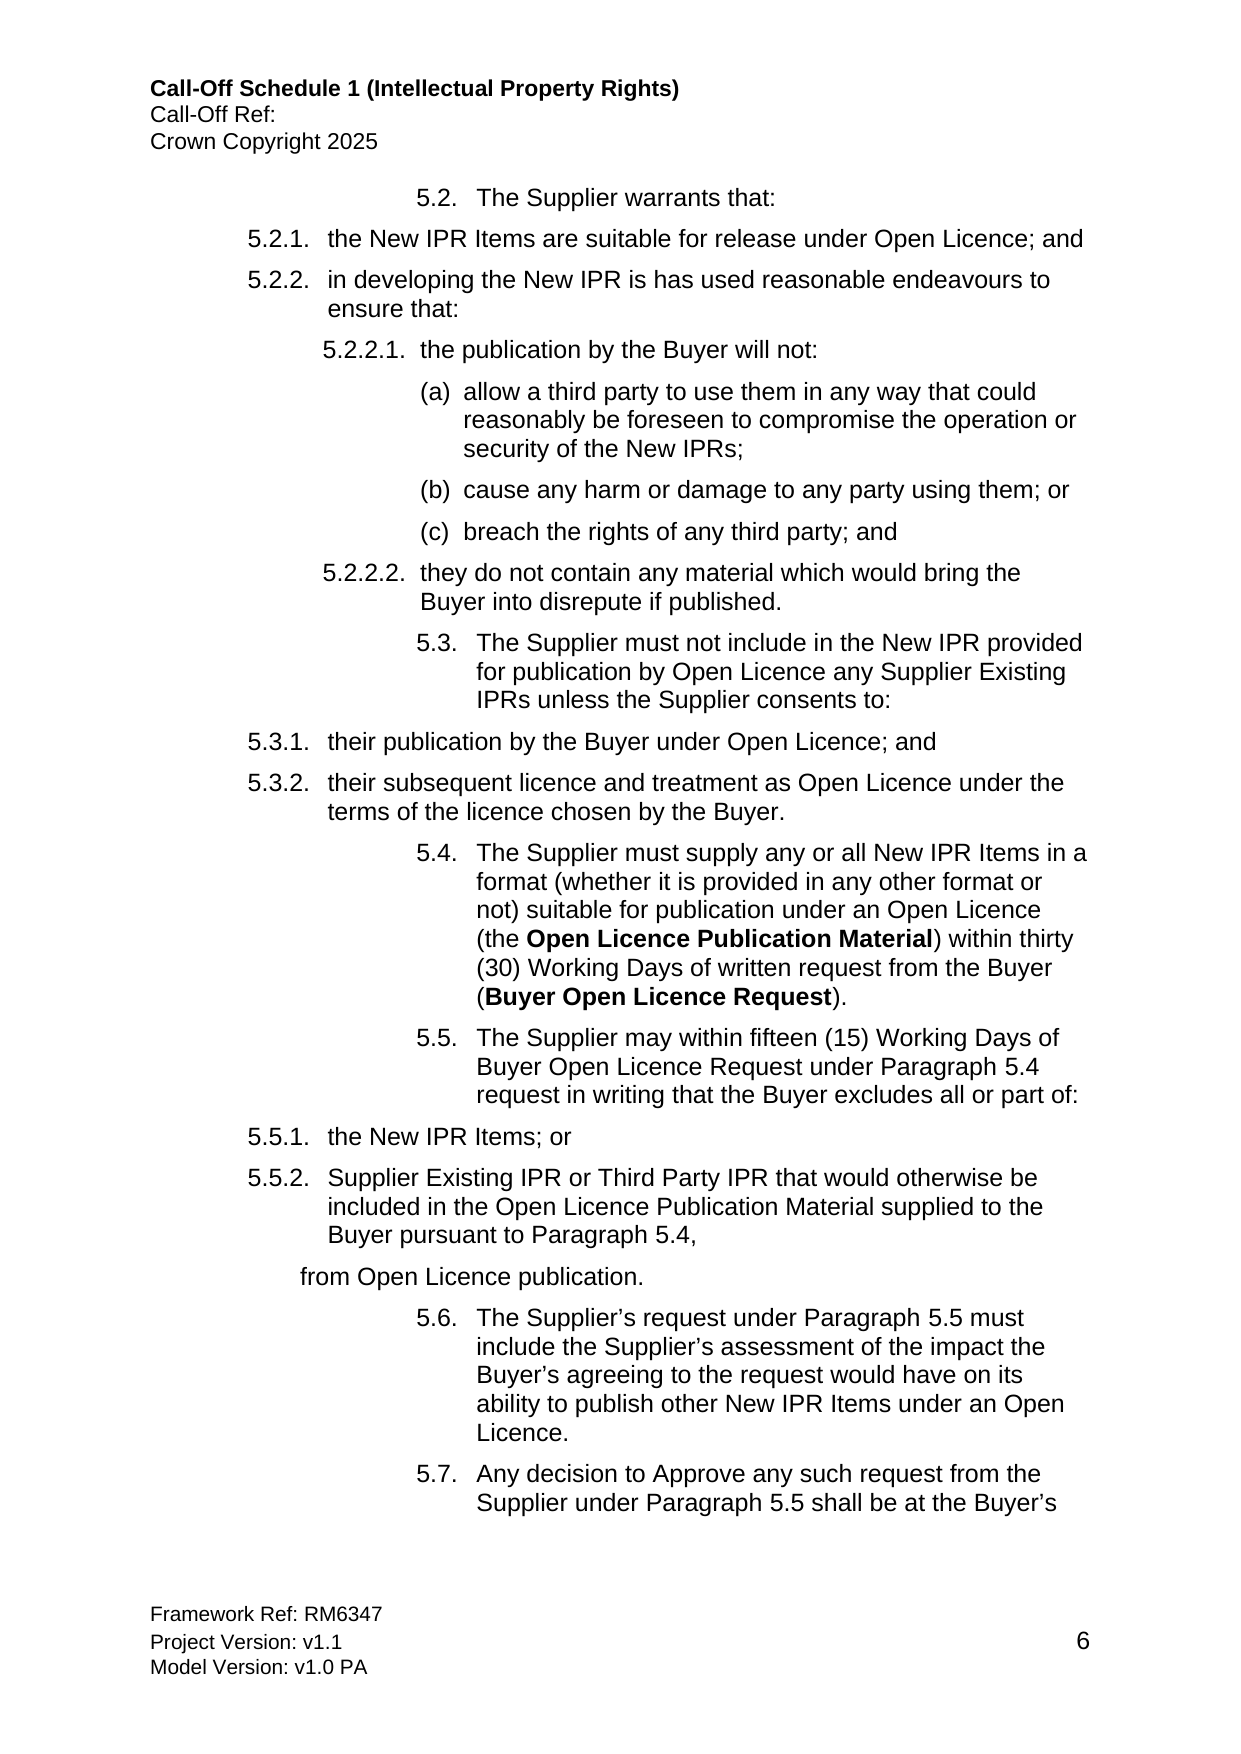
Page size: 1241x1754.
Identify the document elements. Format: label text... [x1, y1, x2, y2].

subtitle breach the rights of any third party; and [420, 517, 1090, 545]
subtitle The Supplier may within fifteen (15) Working Days of Buyer Open Licence Request under Paragraph 5.4 request in writing that the Buyer excludes all or part of: [416, 1023, 1090, 1109]
subtitle their subsequent licence and treatment as Open Licence under the terms of the licence chosen by the Buyer. [247, 768, 1090, 825]
subtitle Supplier Existing IPR or Third Party IPR that would otherwise be included in the Open Licence Publication Material supplied to the Buyer pursuant to Paragraph 5.4, [247, 1163, 1090, 1249]
subtitle they do not contain any material which would bring the Buyer into disrepute if published. [322, 558, 1090, 615]
subtitle the New IPR Items; or [247, 1122, 1090, 1150]
list from Open Licence publication. [225, 1262, 1090, 1290]
subtitle The Supplier’s request under Paragraph 5.5 must include the Supplier’s assessment of the impact the Buyer’s agreeing to the request would have on its ability to publish other New IPR Items under an Open Licence. [416, 1303, 1090, 1447]
subtitle the New IPR Items are suitable for release under Open Licence; and [247, 224, 1090, 253]
subtitle cause any harm or damage to any party using them; or [420, 475, 1090, 504]
subtitle The Supplier must not include in the New IPR provided for publication by Open Licence any Supplier Existing IPRs unless the Supplier consents to: [416, 628, 1090, 714]
subtitle in developing the New IPR is has used reasonable endeavours to ensure that: [247, 265, 1090, 323]
subtitle their publication by the Buyer under Open Licence; and [247, 727, 1090, 755]
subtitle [416, 1459, 1090, 1517]
subtitle the publication by the Buyer will not: [322, 335, 1090, 364]
subtitle allow a third party to use them in any way that could reasonably be foreseen to compromise the operation or security of the New IPRs; [420, 377, 1090, 463]
subtitle The Supplier warrants that: [416, 183, 1090, 212]
subtitle The Supplier must supply any or all New IPR Items in a format (whether it is provided in any other format or not) suitable for publication under an Open Licence (the Open Licence Publication Material) within thirty (30) Working Days of written request from the Buyer (Buyer Open Licence Request). [416, 838, 1090, 1010]
